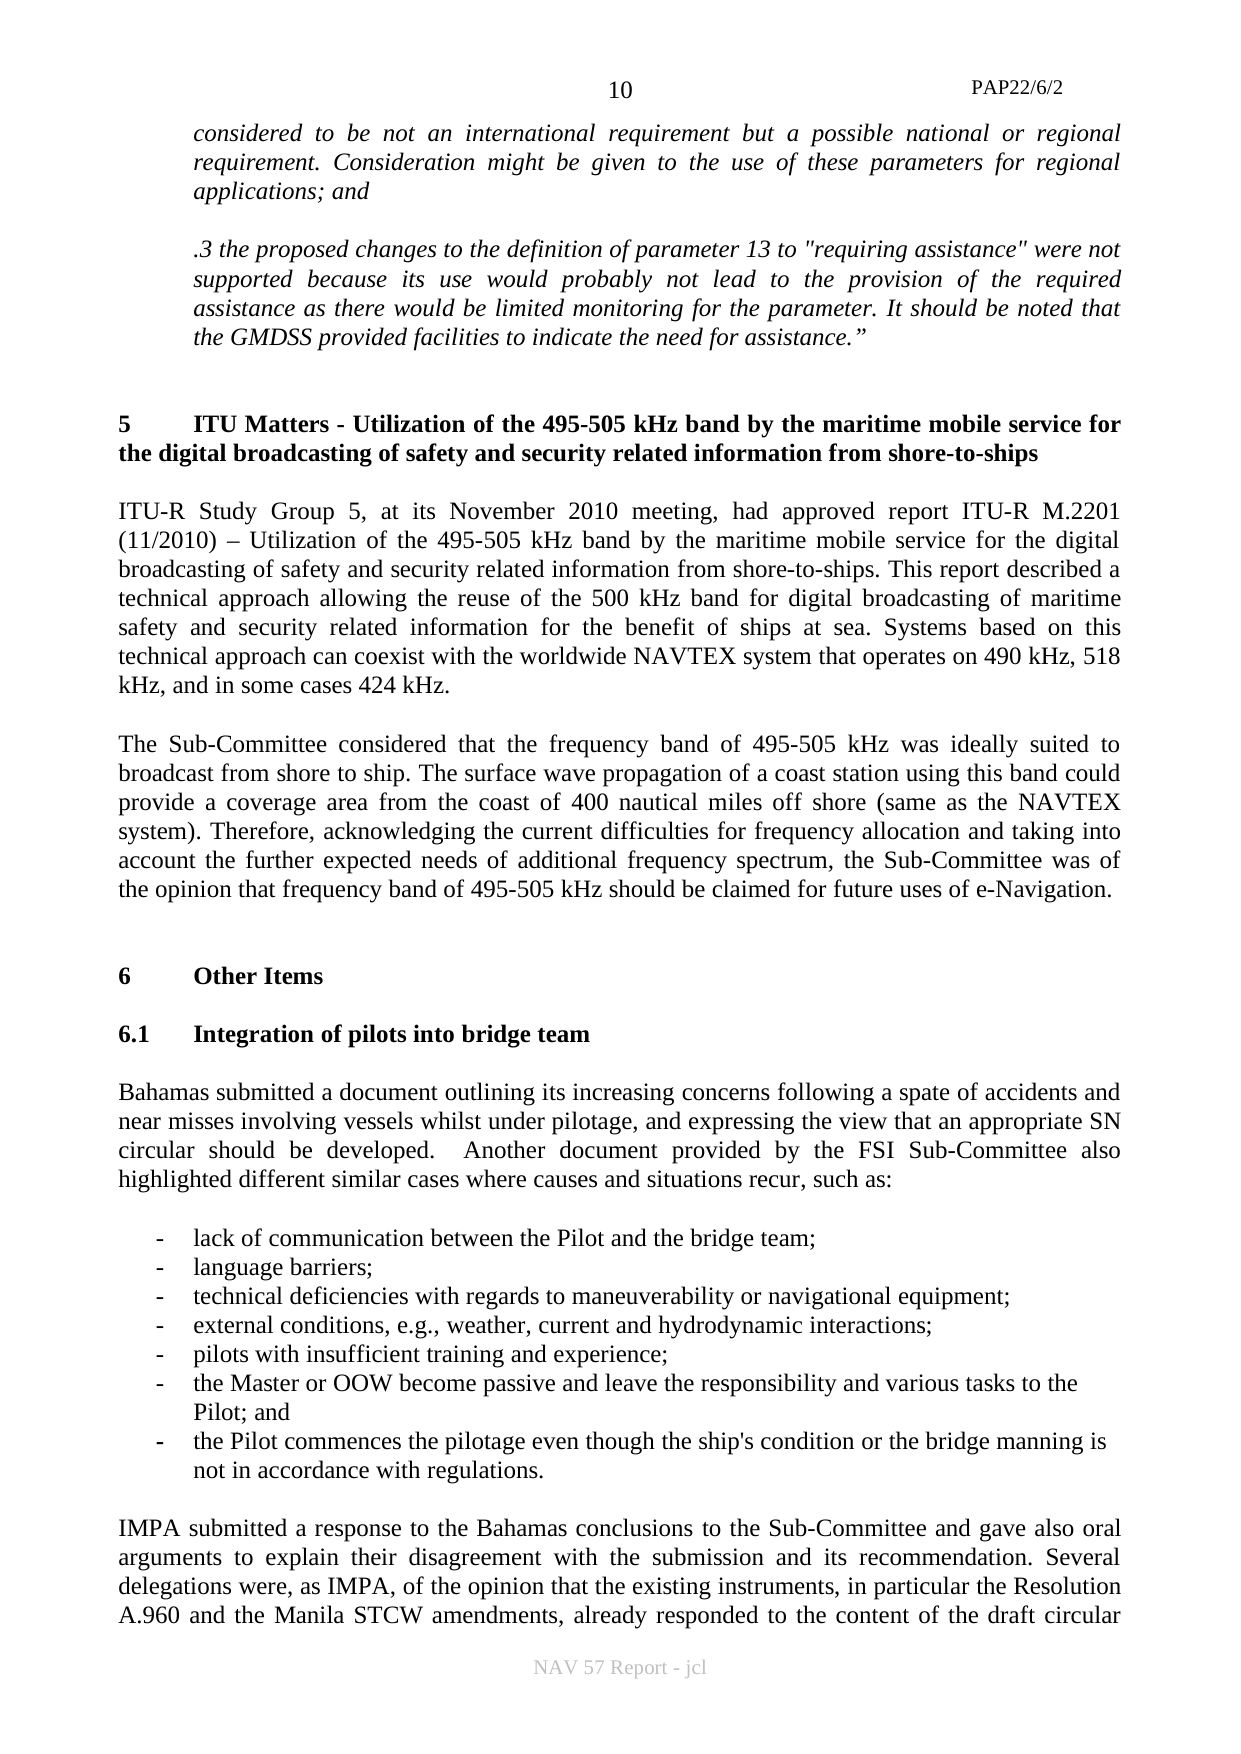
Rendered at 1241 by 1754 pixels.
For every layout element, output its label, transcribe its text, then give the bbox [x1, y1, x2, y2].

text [118, 1513, 1122, 1629]
text The Sub-Committee considered that the frequency band of 495-505 kHz was ideally suited to broadcast from shore to ship. The surface wave propagation of a coast station using this band could provide a coverage area from the coast of 400 nautical miles off shore (same as the NAVTEX system). Therefore, acknowledging the current difficulties for frequency allocation and taking into account the further expected needs of additional frequency spectrum, the Sub-Committee was of the opinion that frequency band of 495-505 kHz should be claimed for future uses of e-Navigation. [118, 728, 1122, 903]
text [193, 118, 1122, 205]
list lack of communication between the Pilot and the bridge team; [156, 1222, 1122, 1252]
text 6 Other Items [118, 961, 1122, 990]
text Bahamas submitted a document outlining its increasing concerns following a spate of accidents and near misses involving vessels whilst under pilotage, and expressing the view that an appropriate SN circular should be developed. Another document provided by the FSI Sub-Committee also highlighted different similar cases where causes and situations recur, such as: [118, 1077, 1122, 1193]
list external conditions, e.g., weather, current and hydrodynamic interactions; [156, 1310, 1122, 1339]
list the Master or OOW become passive and leave the responsibility and various tasks to the Pilot; and [156, 1368, 1122, 1426]
list technical deficiencies with regards to maneuverability or navigational equipment; [156, 1281, 1122, 1310]
list the Pilot commences the pilotage even though the ship's condition or the bridge manning is not in accordance with regulations. [156, 1426, 1122, 1484]
list language barriers; [156, 1252, 1122, 1281]
text 5 ITU Matters - Utilization of the 495-505 kHz band by the maritime mobile service for the digital broadcasting of safety and security related information from shore-to-ships [118, 409, 1122, 467]
list pilots with insufficient training and experience; [156, 1339, 1122, 1368]
text .3 the proposed changes to the definition of parameter 13 to "requiring assistance" were not supported because its use would probably not lead to the provision of the required assistance as there would be limited monitoring for the parameter. It should be noted that the GMDSS provided facilities to indicate the need for assistance.” [193, 234, 1122, 351]
text ITU-R Study Group 5, at its November 2010 meeting, had approved report ITU-R M.2201 (11/2010) – Utilization of the 495-505 kHz band by the maritime mobile service for the digital broadcasting of safety and security related information from shore-to-ships. This report described a technical approach allowing the reuse of the 500 kHz band for digital broadcasting of maritime safety and security related information for the benefit of ships at sea. Systems based on this technical approach can coexist with the worldwide NAVTEX system that operates on 490 kHz, 518 kHz, and in some cases 424 kHz. [118, 496, 1122, 699]
text 6.1 Integration of pilots into bridge team [118, 1019, 1122, 1048]
